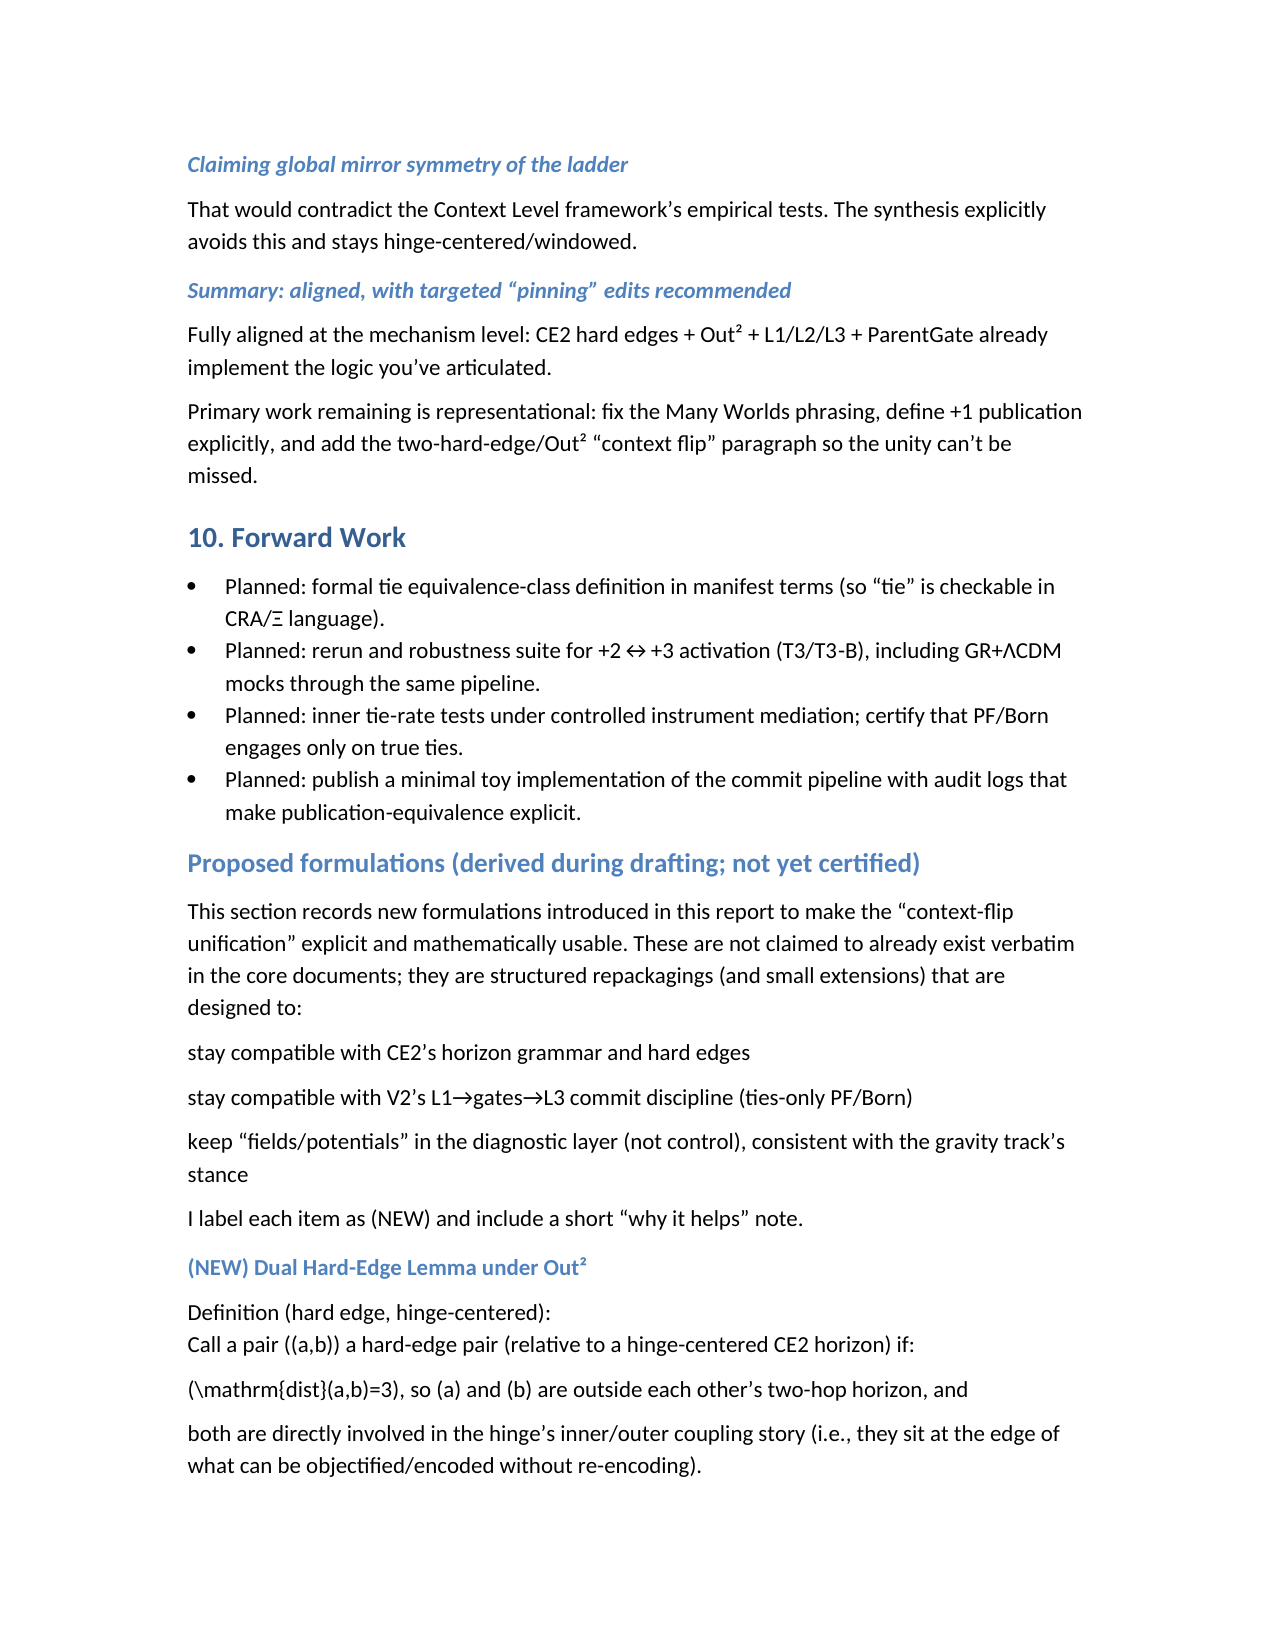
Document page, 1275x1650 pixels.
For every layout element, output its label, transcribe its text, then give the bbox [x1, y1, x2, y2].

text keep “fields/potentials” in the diagnostic layer (not control), consistent with the gravity track’s stance [187, 1127, 1087, 1188]
text This section records new formulations introduced in this report to make the “context-flip unification” explicit and mathematically usable. These are not claimed to already exist verbatim in the core documents; they are structured repackagings (and small extensions) that are designed to: [187, 897, 1087, 1021]
text I label each item as (NEW) and include a short “why it helps” note. [187, 1204, 1087, 1232]
text Fully aligned at the mechanism level: CE2 hard edges + Out² + L1/L2/L3 + ParentGate already implement the logic you’ve articulated. [187, 320, 1087, 381]
text Primary work remaining is representational: fix the Many Worlds phrasing, define +1 publication explicitly, and add the two-hard-edge/Out² “context flip” paragraph so the unity can’t be missed. [187, 397, 1087, 490]
subtitle Claiming global mirror symmetry of the ladder [187, 150, 1087, 178]
subtitle 10. Forward Work [187, 519, 1087, 554]
text stay compatible with V2’s L1→gates→L3 commit discipline (ties-only PF/Born) [187, 1083, 1087, 1111]
text (\mathrm{dist}(a,b)=3), so (a) and (b) are outside each other’s two-hop horizon, and [187, 1375, 1087, 1403]
list Planned: rerun and robustness suite for +2↔+3 activation (T3/T3‑B), including GR+ΛCDM mocks through the same pipeline. [187, 637, 1087, 697]
subtitle (NEW) Dual Hard-Edge Lemma under Out² [187, 1253, 1087, 1281]
list Planned: formal tie equivalence-class definition in manifest terms (so “tie” is checkable in CRA/Ξ language). [187, 572, 1087, 632]
text That would contradict the Context Level framework’s empirical tests. The synthesis explicitly avoids this and stays hinge-centered/windowed. [187, 195, 1087, 255]
list Planned: publish a minimal toy implementation of the commit pipeline with audit logs that make publication‑equivalence explicit. [187, 765, 1087, 826]
text Definition (hard edge, hinge-centered): Call a pair ((a,b)) a hard-edge pair (relative to a hinge-centered CE2 horizon) if: [187, 1298, 1087, 1358]
subtitle Proposed formulations (derived during drafting; not yet certified) [187, 846, 1087, 879]
text stay compatible with CE2’s horizon grammar and hard edges [187, 1038, 1087, 1066]
list Planned: inner tie‑rate tests under controlled instrument mediation; certify that PF/Born engages only on true ties. [187, 701, 1087, 761]
text both are directly involved in the hinge’s inner/outer coupling story (i.e., they sit at the edge of what can be objectified/encoded without re-encoding). [187, 1419, 1087, 1480]
subtitle Summary: aligned, with targeted “pinning” edits recommended [187, 276, 1087, 304]
